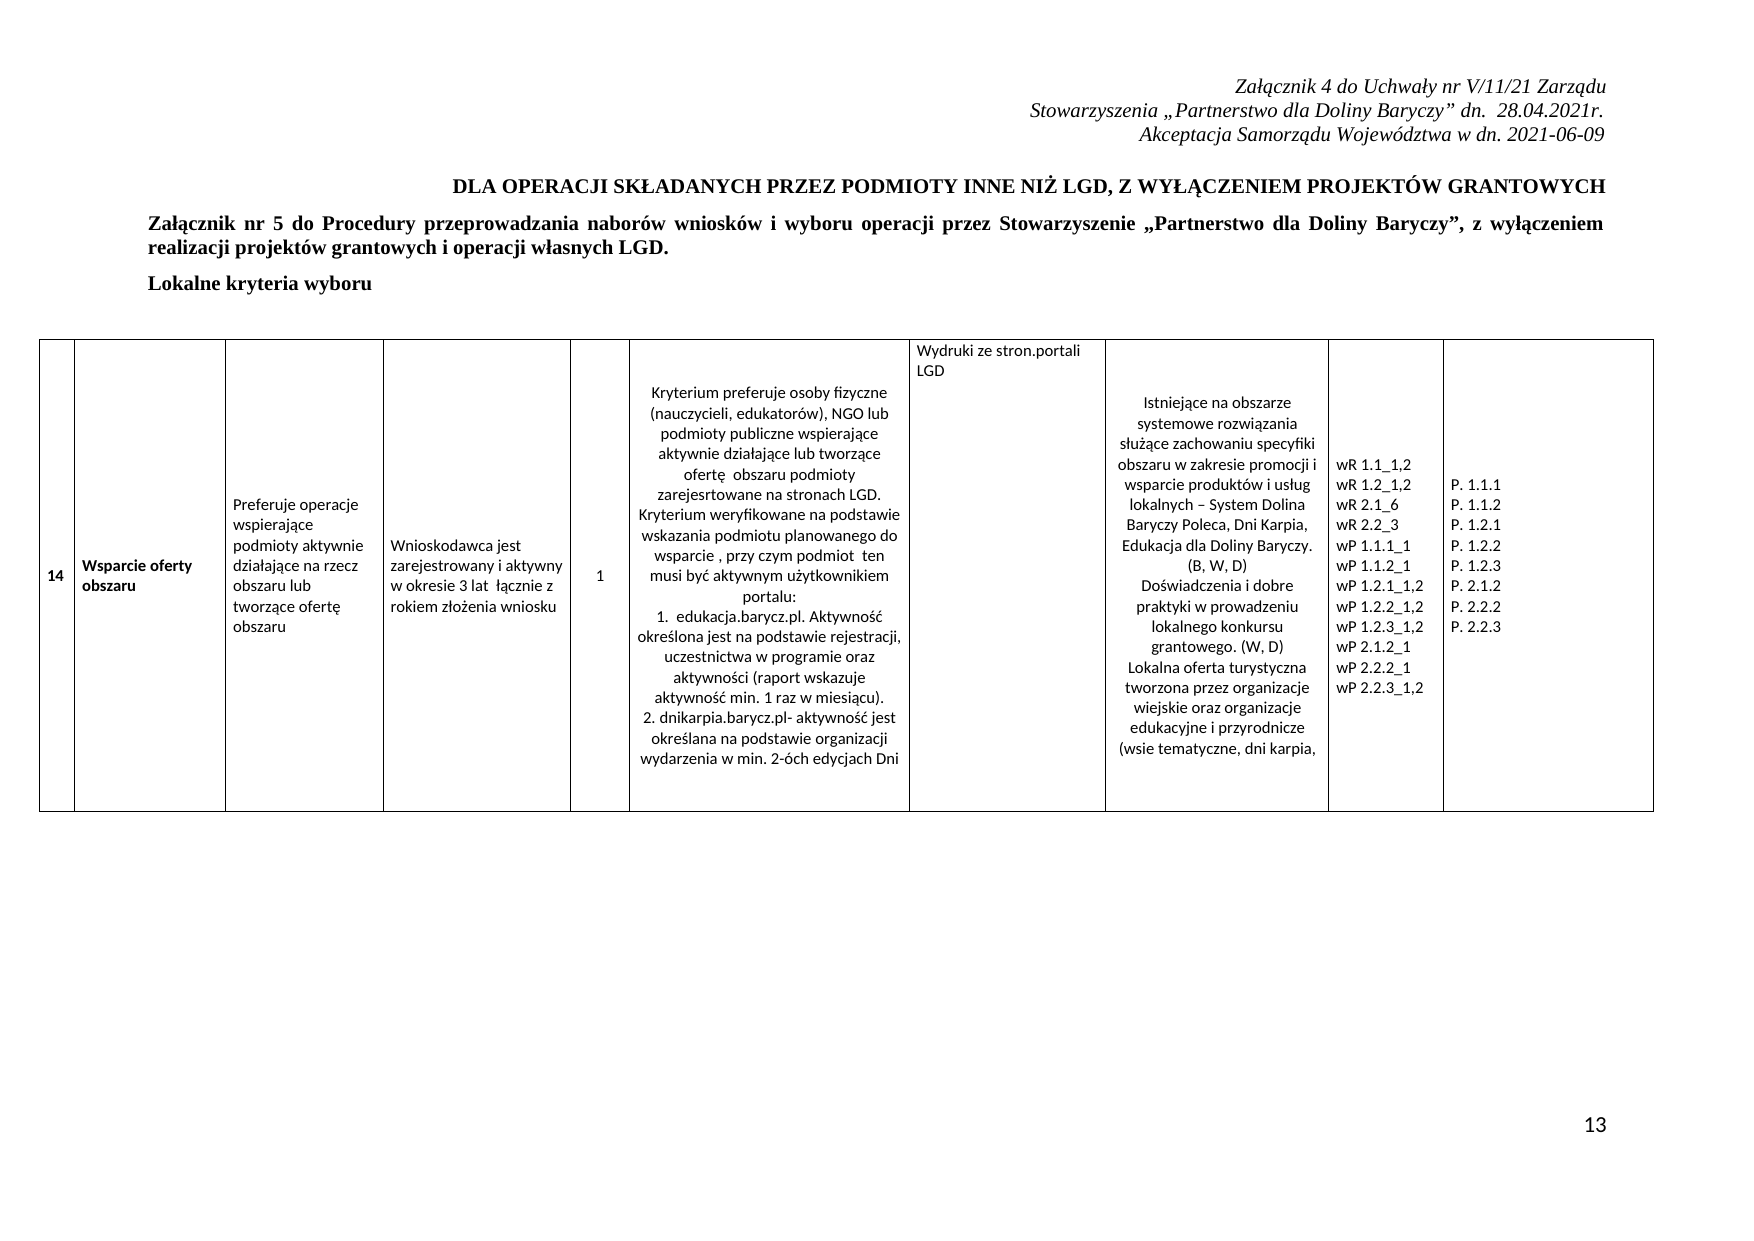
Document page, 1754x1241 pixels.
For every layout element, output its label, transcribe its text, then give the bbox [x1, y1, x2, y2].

table_cell Wsparcie oferty obszaru [75, 340, 225, 811]
table_cell Preferuje operacje wspierające podmioty aktywnie działające na rzecz obszaru lub tworzące ofertę obszaru [226, 340, 383, 811]
table_cell 14 [40, 340, 74, 811]
table_cell P. 1.1.1 P. 1.1.2 P. 1.2.1 P. 1.2.2 P. 1.2.3 P. 2.1.2 P. 2.2.2 P. 2.2.3 [1444, 340, 1653, 811]
table_cell Kryterium preferuje osoby fizyczne (nauczycieli, edukatorów), NGO lub podmioty publiczne wspierające aktywnie działające lub tworzące ofertę obszaru podmioty zarejesrtowane na stronach LGD. Kryterium weryfikowane na podstawie wskazania podmiotu planowanego do wsparcie , przy czym podmiot ten musi być aktywnym użytkownikiem portalu: 1. edukacja.barycz.pl. Aktywność określona jest na podstawie rejestracji, uczestnictwa w programie oraz aktywności (raport wskazuje aktywność min. 1 raz w miesiącu). 2. dnikarpia.barycz.pl- aktywność jest określana na podstawie organizacji wydarzenia w min. 2-óch edycjach Dni Karpia 3. działaj.barycz.pl – opisane projekty i działania inicjatyw były/ są realizowane przez podmioty planowane do wsparcia. [630, 340, 909, 811]
table_cell Wnioskodawca jest zarejestrowany i aktywny w okresie 3 lat łącznie z rokiem złożenia wniosku [384, 340, 570, 811]
table_cell wR 1.1_1,2 wR 1.2_1,2 wR 2.1_6 wR 2.2_3 wP 1.1.1_1 wP 1.1.2_1 wP 1.2.1_1,2 wP 1.2.2_1,2 wP 1.2.3_1,2 wP 2.1.2_1 wP 2.2.2_1 wP 2.2.3_1,2 [1329, 340, 1443, 811]
table_cell 1 [571, 340, 629, 811]
table_cell Istniejące na obszarze systemowe rozwiązania służące zachowaniu specyfiki obszaru w zakresie promocji i wsparcie produktów i usług lokalnych – System Dolina Baryczy Poleca, Dni Karpia, Edukacja dla Doliny Baryczy. (B, W, D) Doświadczenia i dobre praktyki w prowadzeniu lokalnego konkursu grantowego. (W, D) Lokalna oferta turystyczna tworzona przez organizacje wiejskie oraz organizacje edukacyjne i przyrodnicze (wsie tematyczne, dni karpia, edukacja). (B, D) [1106, 340, 1328, 811]
table_cell Wydruki ze stron.portali LGD [910, 340, 1105, 811]
